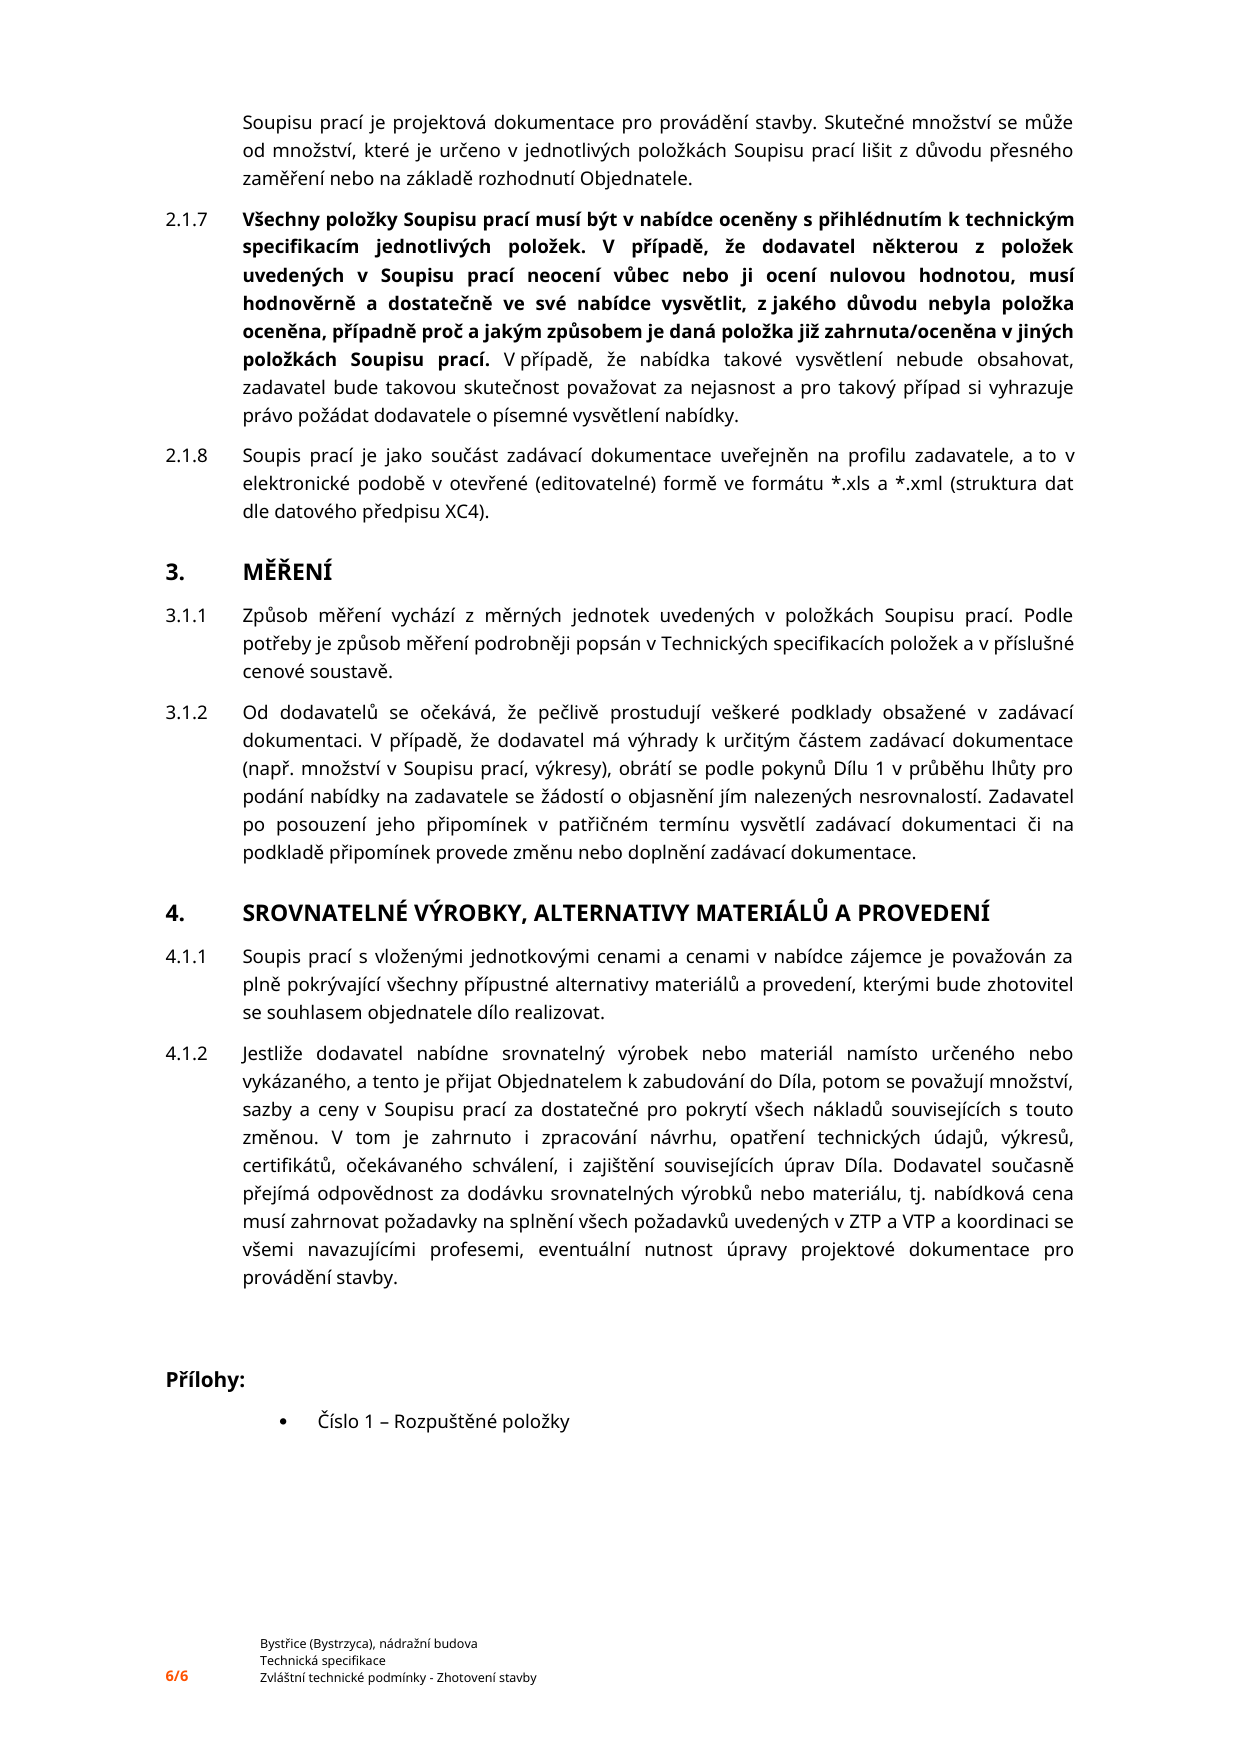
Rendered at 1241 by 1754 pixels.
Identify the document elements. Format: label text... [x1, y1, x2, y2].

text Soupis prací je jako součást zadávací dokumentace uveřejněn na profilu zadavatele, a to v elektronické podobě v otevřené (editovatelné) formě ve formátu *.xls a *.xml (struktura dat dle datového předpisu XC4). [165, 442, 1075, 524]
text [165, 109, 1075, 191]
text Způsob měření vychází z měrných jednotek uvedených v položkách Soupisu prací. Podle potřeby je způsob měření podrobněji popsán v Technických specifikacích položek a v příslušné cenové soustavě. [165, 603, 1075, 684]
text Od dodavatelů se očekává, že pečlivě prostudují veškeré podklady obsažené v zadávací dokumentaci. V případě, že dodavatel má výhrady k určitým částem zadávací dokumentace (např. množství v Soupisu prací, výkresy), obrátí se podle pokynů Dílu 1 v průběhu lhůty pro podání nabídky na zadavatele se žádostí o objasnění jím nalezených nesrovnalostí. Zadavatel po posouzení jeho připomínek v patřičném termínu vysvětlí zadávací dokumentaci či na podkladě připomínek provede změnu nebo doplnění zadávací dokumentace. [165, 699, 1075, 865]
list Přílohy: [165, 1365, 1075, 1393]
list Číslo 1 – Rozpuštěné položky [280, 1409, 1075, 1434]
text MĚŘENÍ [165, 556, 1075, 587]
text SROVNATELNÉ VÝROBKY, ALTERNATIVY MATERIÁLŮ A PROVEDENÍ [165, 896, 1075, 928]
text Jestliže dodavatel nabídne srovnatelný výrobek nebo materiál namísto určeného nebo vykázaného, a tento je přijat Objednatelem k zabudování do Díla, potom se považují množství, sazby a ceny v Soupisu prací za dostatečné pro pokrytí všech nákladů souvisejících s touto změnou. V tom je zahrnuto i zpracování návrhu, opatření technických údajů, výkresů, certifikátů, očekávaného schválení, i zajištění souvisejících úprav Díla. Dodavatel současně přejímá odpovědnost za dodávku srovnatelných výrobků nebo materiálu, tj. nabídková cena musí zahrnovat požadavky na splnění všech požadavků uvedených v ZTP a VTP a koordinaci se všemi navazujícími profesemi, eventuální nutnost úpravy projektové dokumentace pro provádění stavby. [165, 1040, 1075, 1289]
text Soupis prací s vloženými jednotkovými cenami a cenami v nabídce zájemce je považován za plně pokrývající všechny přípustné alternativy materiálů a provedení, kterými bude zhotovitel se souhlasem objednatele dílo realizovat. [165, 943, 1075, 1025]
text Všechny položky Soupisu prací musí být v nabídce oceněny s přihlédnutím k technickým specifikacím jednotlivých položek. V případě, že dodavatel některou z položek uvedených v Soupisu prací neocení vůbec nebo ji ocení nulovou hodnotou, musí hodnověrně a dostatečně ve své nabídce vysvětlit, z jakého důvodu nebyla položka oceněna, případně proč a jakým způsobem je daná položka již zahrnuta/oceněna v jiných položkách Soupisu prací. V případě, že nabídka takové vysvětlení nebude obsahovat, zadavatel bude takovou skutečnost považovat za nejasnost a pro takový případ si vyhrazuje právo požádat dodavatele o písemné vysvětlení nabídky. [165, 206, 1075, 427]
